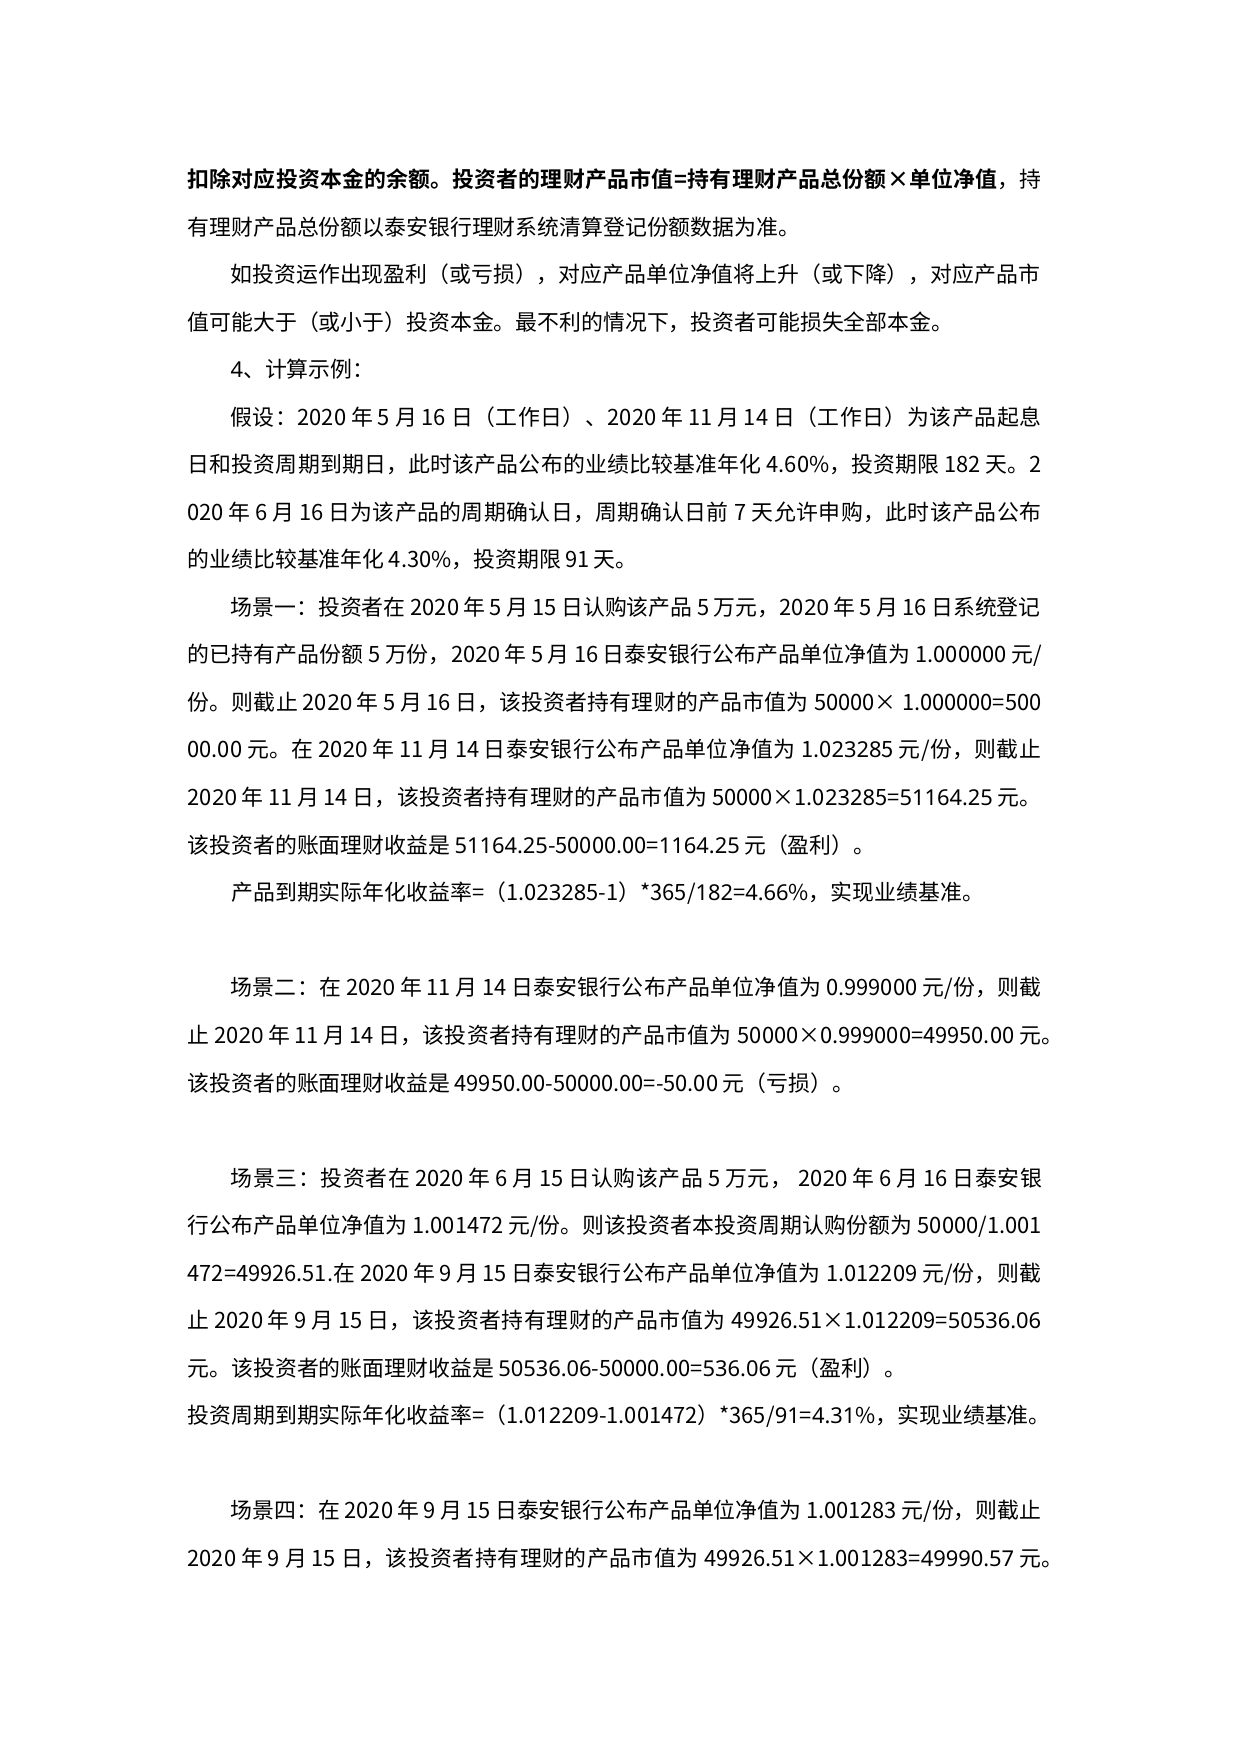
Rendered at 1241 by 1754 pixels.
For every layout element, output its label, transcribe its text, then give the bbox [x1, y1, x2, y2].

text 4、计算示例： [187, 352, 1042, 384]
text 场景二：在2020年11月14日泰安银行公布产品单位净值为0.999000元/份，则截止2020年11月14日，该投资者持有理财的产品市值为50000×0.999000=49950.00元。该投资者的账面理财收益是49950.00-50000.00=-50.00元（亏损）。 [187, 970, 1042, 1097]
text 产品到期实际年化收益率=（1.023285-1）*365/182=4.66%，实现业绩基准。 [187, 875, 1042, 907]
text 场景一：投资者在2020年5月15日认购该产品5万元，2020年5月16日系统登记的已持有产品份额5万份，2020年5月16日泰安银行公布产品单位净值为1.000000元/份。则截止2020年5月16日，该投资者持有理财的产品市值为50000× 1.000000=50000.00元。在2020年11月14日泰安银行公布产品单位净值为1.023285元/份，则截止2020年11月14日，该投资者持有理财的产品市值为50000×1.023285=51164.25元。该投资者的账面理财收益是51164.25-50000.00=1164.25元（盈利）。 [187, 589, 1042, 859]
text 假设：2020年5月16日（工作日）、2020年11月14日（工作日）为该产品起息日和投资周期到期日，此时该产品公布的业绩比较基准年化4.60%，投资期限182天。2020年6月16日为该产品的周期确认日，周期确认日前7天允许申购，此时该产品公布的业绩比较基准年化4.30%，投资期限91天。 [187, 399, 1042, 574]
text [187, 162, 1042, 241]
text 投资周期到期实际年化收益率=（1.012209-1.001472）*365/91=4.31%，实现业绩基准。 [187, 1398, 1042, 1430]
text 场景三：投资者在2020年6月15日认购该产品5万元， 2020年6月16日泰安银行公布产品单位净值为1.001472元/份。则该投资者本投资周期认购份额为50000/1.001472=49926.51.在2020年9月15日泰安银行公布产品单位净值为1.012209元/份，则截止2020年9月15日，该投资者持有理财的产品市值为49926.51×1.012209=50536.06元。该投资者的账面理财收益是50536.06-50000.00=536.06元（盈利）。 [187, 1161, 1042, 1382]
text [187, 1493, 1042, 1573]
text 如投资运作出现盈利（或亏损），对应产品单位净值将上升（或下降），对应产品市值可能大于（或小于）投资本金。最不利的情况下，投资者可能损失全部本金。 [187, 257, 1042, 336]
